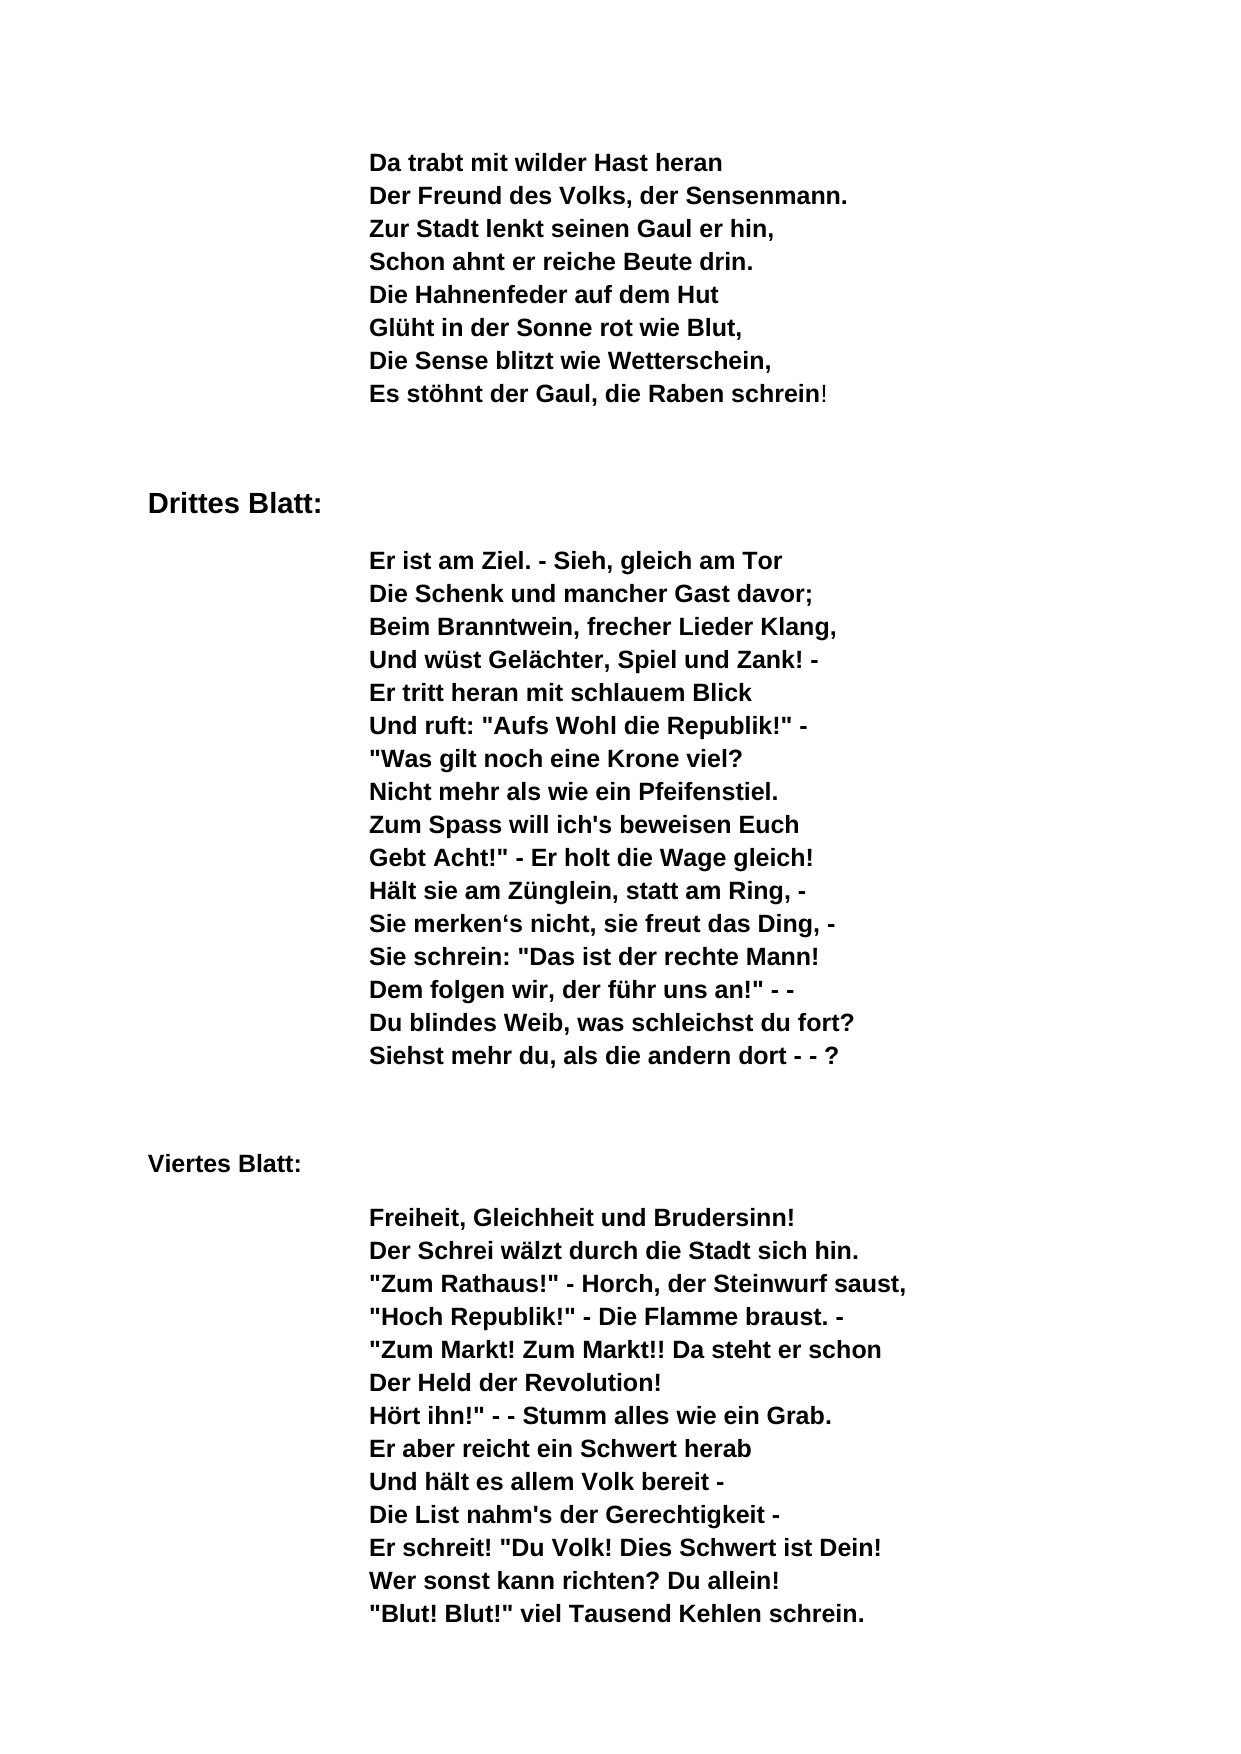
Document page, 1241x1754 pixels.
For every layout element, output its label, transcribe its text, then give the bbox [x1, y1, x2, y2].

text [369, 148, 1093, 407]
text Drittes Blatt: [148, 486, 1093, 520]
text Freiheit, Gleichheit und Brudersinn! Der Schrei wälzt durch die Stadt sich hin. "Zum Rathaus!" - Horch, der Steinwurf saust, "Hoch Republik!" - Die Flamme braust. - "Zum Markt! Zum Markt!! Da steht er schon Der Held der Revolution! Hört ihn!" - - Stumm alles wie ein Grab. Er aber reicht ein Schwert herab Und hält es allem Volk bereit - Die List nahm's der Gerechtigkeit - Er schreit! "Du Volk! Dies Schwert ist Dein! Wer sonst kann richten? Du allein! "Blut! Blut!" viel Tausend Kehlen schrein. [369, 1203, 1093, 1628]
text Viertes Blatt: [148, 1149, 1093, 1178]
text Er ist am Ziel. - Sieh, gleich am Tor Die Schenk und mancher Gast davor; Beim Branntwein, frecher Lieder Klang, Und wüst Gelächter, Spiel und Zank! - Er tritt heran mit schlauem Blick Und ruft: "Aufs Wohl die Republik!" - "Was gilt noch eine Krone viel? Nicht mehr als wie ein Pfeifenstiel. Zum Spass will ich's beweisen Euch Gebt Acht!" - Er holt die Wage gleich! Hält sie am Zünglein, statt am Ring, - Sie merken‘s nicht, sie freut das Ding, - Sie schrein: "Das ist der rechte Mann! Dem folgen wir, der führ uns an!" - - Du blindes Weib, was schleichst du fort? Siehst mehr du, als die andern dort - - ? [369, 546, 1093, 1070]
